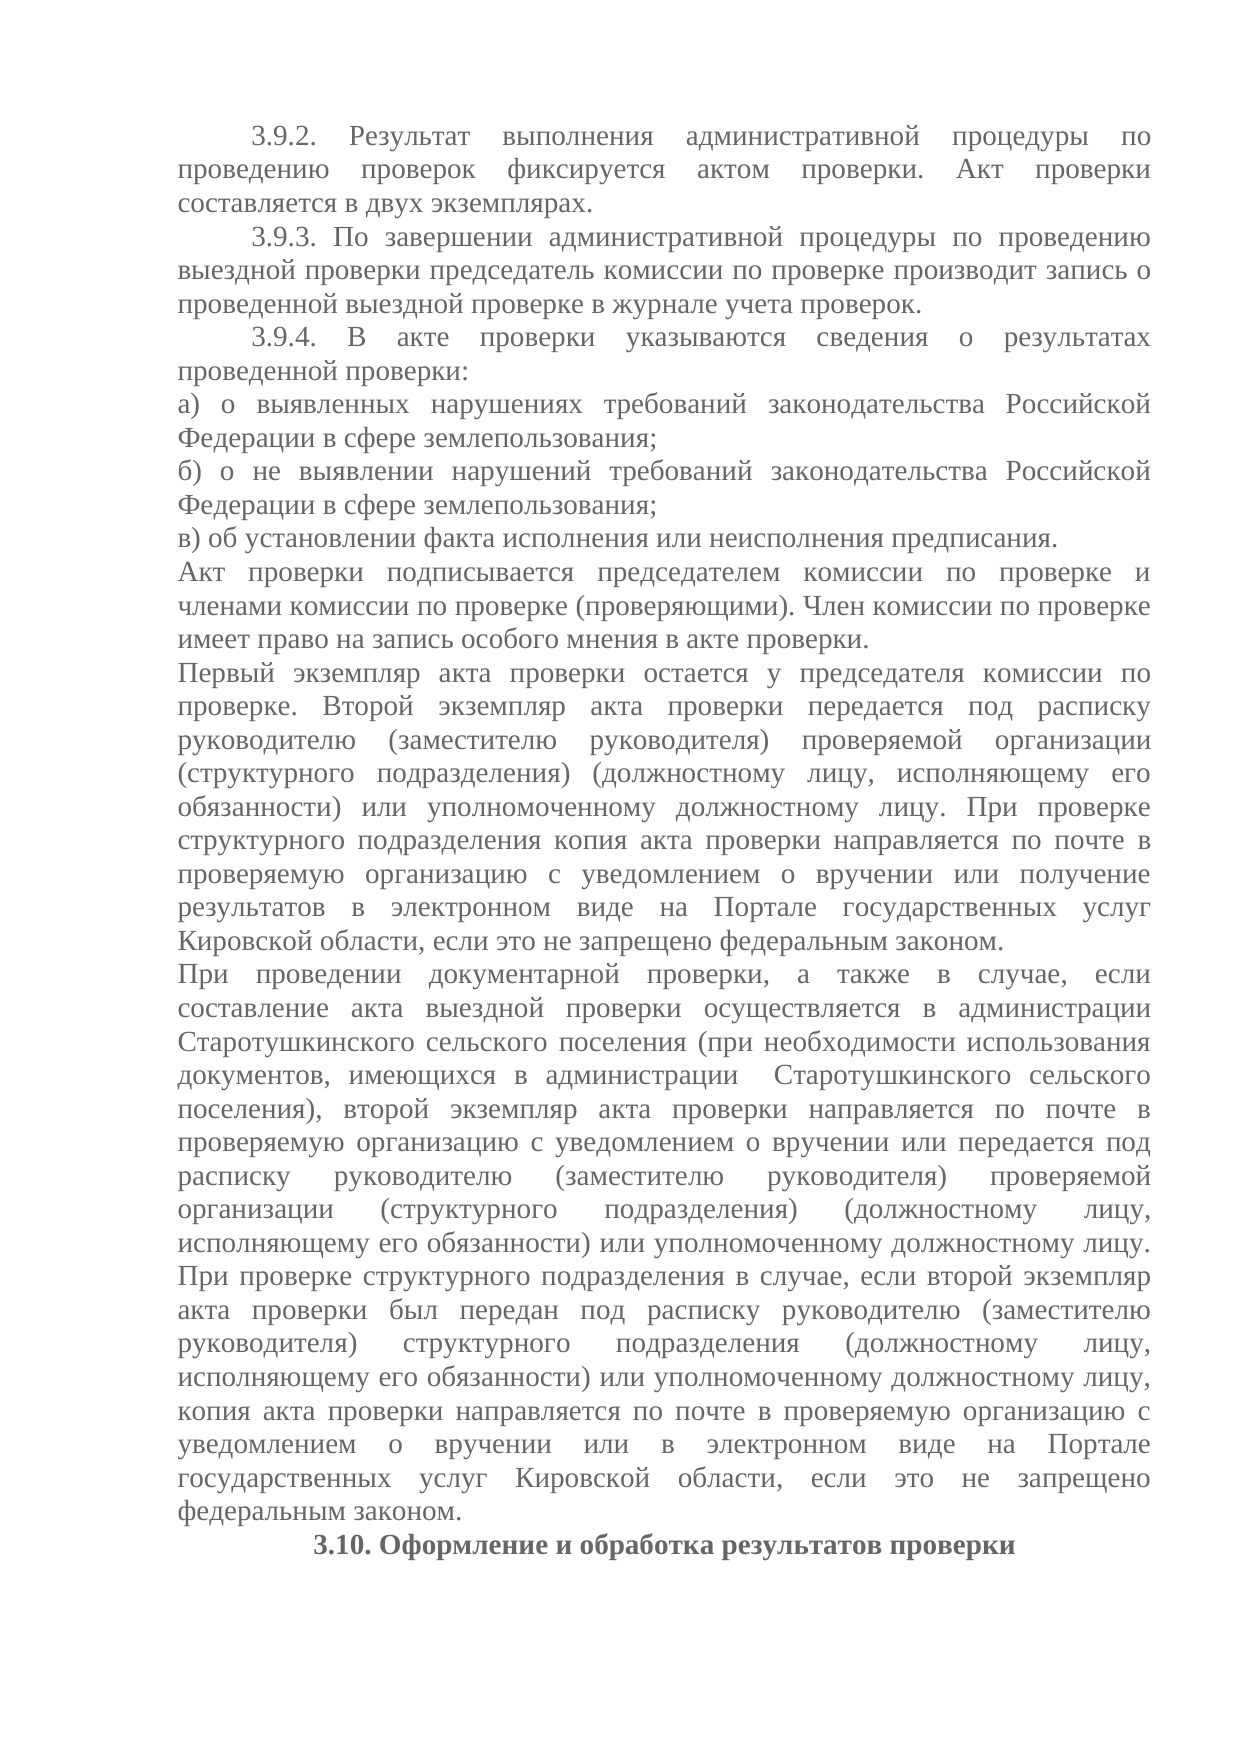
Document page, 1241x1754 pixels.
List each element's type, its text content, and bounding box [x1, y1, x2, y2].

text 3.10. Оформление и обработка результатов проверки [177, 1527, 1152, 1560]
text Акт проверки подписывается председателем комиссии по проверке и членами комиссии по проверке (проверяющими). Член комиссии по проверке имеет право на запись особого мнения в акте проверки. [177, 554, 1152, 655]
text Первый экземпляр акта проверки остается у председателя комиссии по проверке. Второй экземпляр акта проверки передается под расписку руководителю (заместителю руководителя) проверяемой организации (структурного подразделения) (должностному лицу, исполняющему его обязанности) или уполномоченному должностному лицу. При проверке структурного подразделения копия акта проверки направляется по почте в проверяемую организацию с уведомлением о вручении или получение результатов в электронном виде на Портале государственных услуг Кировской области, если это не запрещено федеральным законом. [177, 655, 1152, 957]
text в) об установлении факта исполнения или неисполнения предписания. [177, 521, 1152, 554]
text 3.9.2. Результат выполнения административной процедуры по проведению проверок фиксируется актом проверки. Акт проверки составляется в двух экземплярах. [177, 118, 1152, 219]
text 3.9.4. В акте проверки указываются сведения о результатах проведенной проверки: [177, 319, 1152, 386]
text 3.9.3. По завершении административной процедуры по проведению выездной проверки председатель комиссии по проверке производит запись о проведенной выездной проверке в журнале учета проверок. [177, 219, 1152, 319]
text б) о не выявлении нарушений требований законодательства Российской Федерации в сфере землепользования; [177, 453, 1152, 521]
text а) о выявленных нарушениях требований законодательства Российской Федерации в сфере землепользования; [177, 386, 1152, 453]
text При проведении документарной проверки, а также в случае, если составление акта выездной проверки осуществляется в администрации Старотушкинского сельского поселения (при необходимости использования документов, имеющихся в администрации Старотушкинского сельского поселения), второй экземпляр акта проверки направляется по почте в проверяемую организацию с уведомлением о вручении или передается под расписку руководителю (заместителю руководителя) проверяемой организации (структурного подразделения) (должностному лицу, исполняющему его обязанности) или уполномоченному должностному лицу. При проверке структурного подразделения в случае, если второй экземпляр акта проверки был передан под расписку руководителю (заместителю руководителя) структурного подразделения (должностному лицу, исполняющему его обязанности) или уполномоченному должностному лицу, копия акта проверки направляется по почте в проверяемую организацию с уведомлением о вручении или в электронном виде на Портале государственных услуг Кировской области, если это не запрещено федеральным законом. [177, 957, 1152, 1527]
